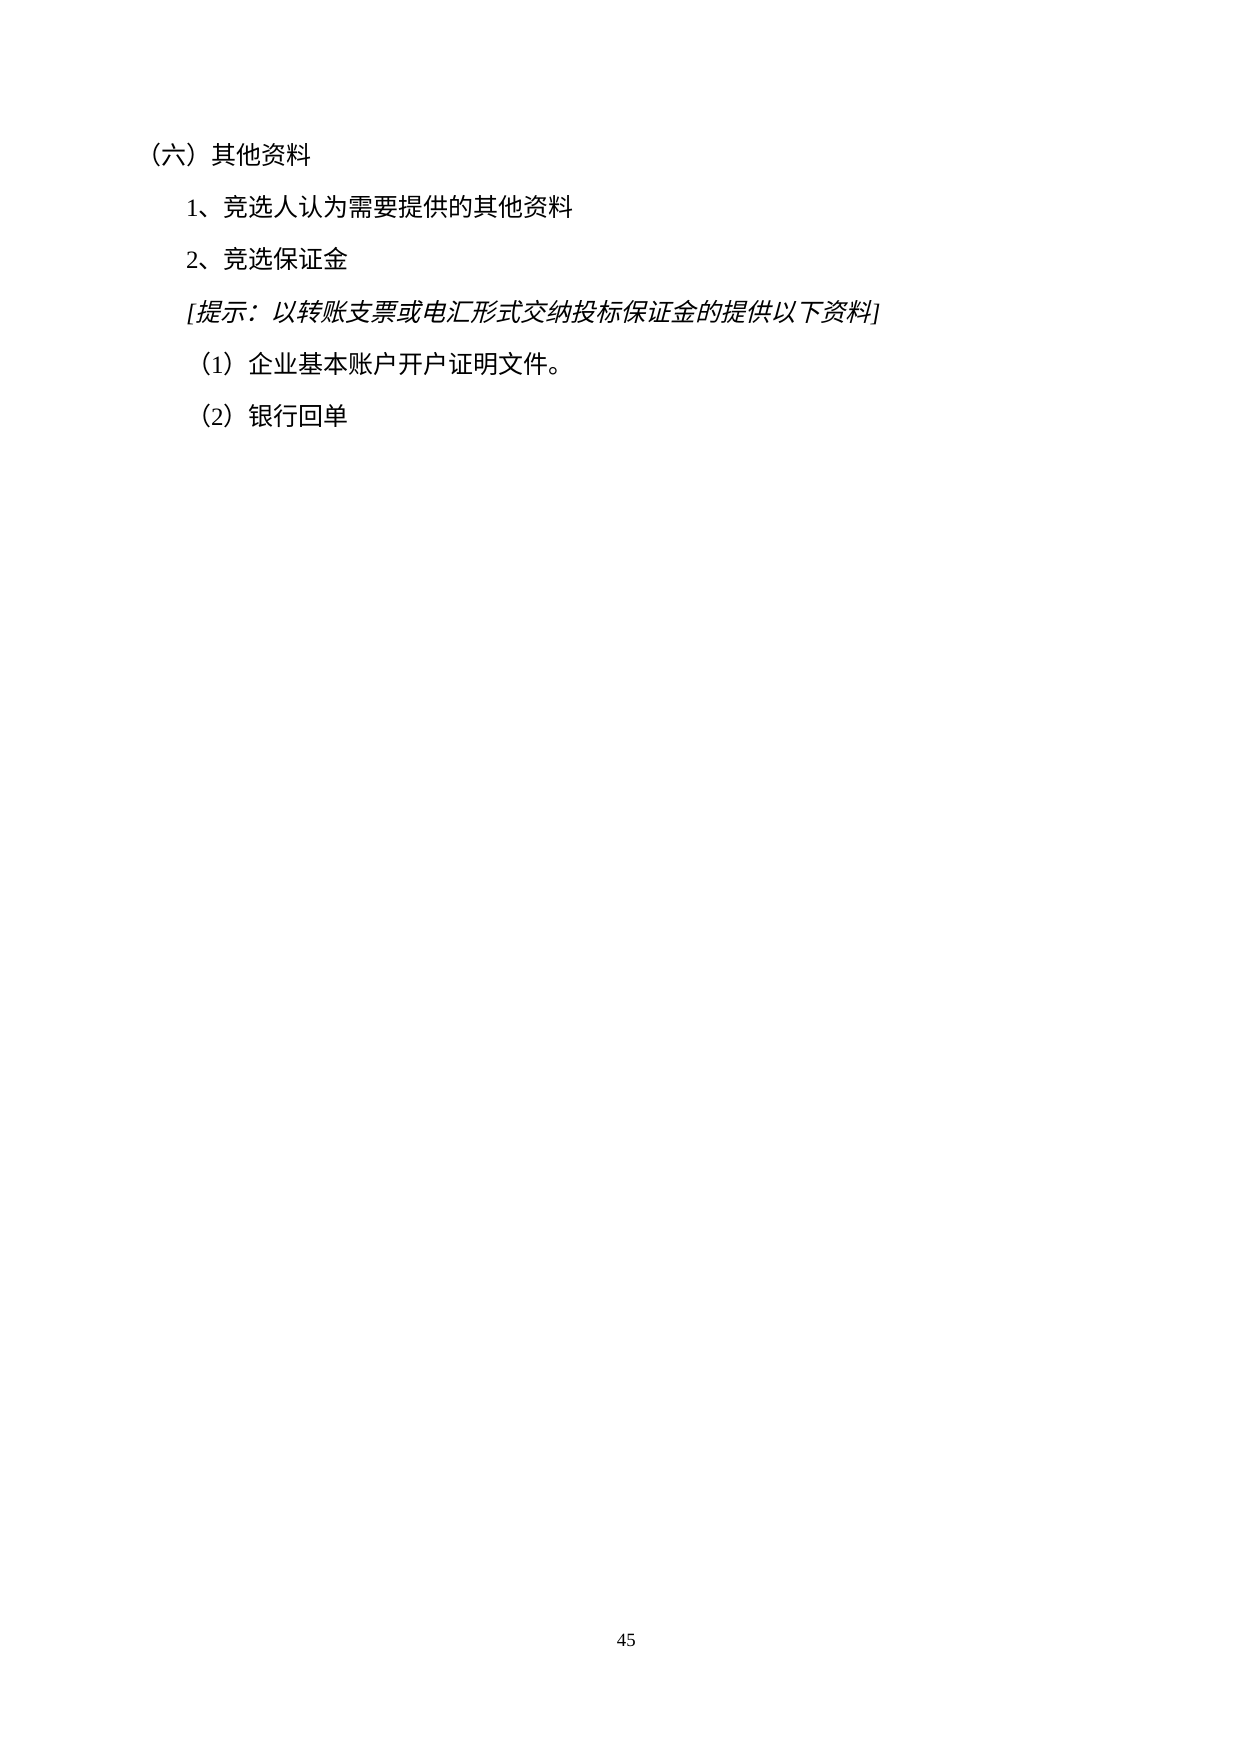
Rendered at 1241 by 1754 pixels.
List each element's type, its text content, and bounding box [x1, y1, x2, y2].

text （六）其他资料 [136, 123, 1116, 175]
text 1、竞选人认为需要提供的其他资料 [136, 175, 1116, 227]
text [提示：以转账支票或电汇形式交纳投标保证金的提供以下资料] [136, 279, 1116, 331]
text （2）银行回单 [136, 383, 1116, 436]
text （1）企业基本账户开户证明文件。 [136, 331, 1116, 383]
text 2、竞选保证金 [136, 227, 1116, 279]
